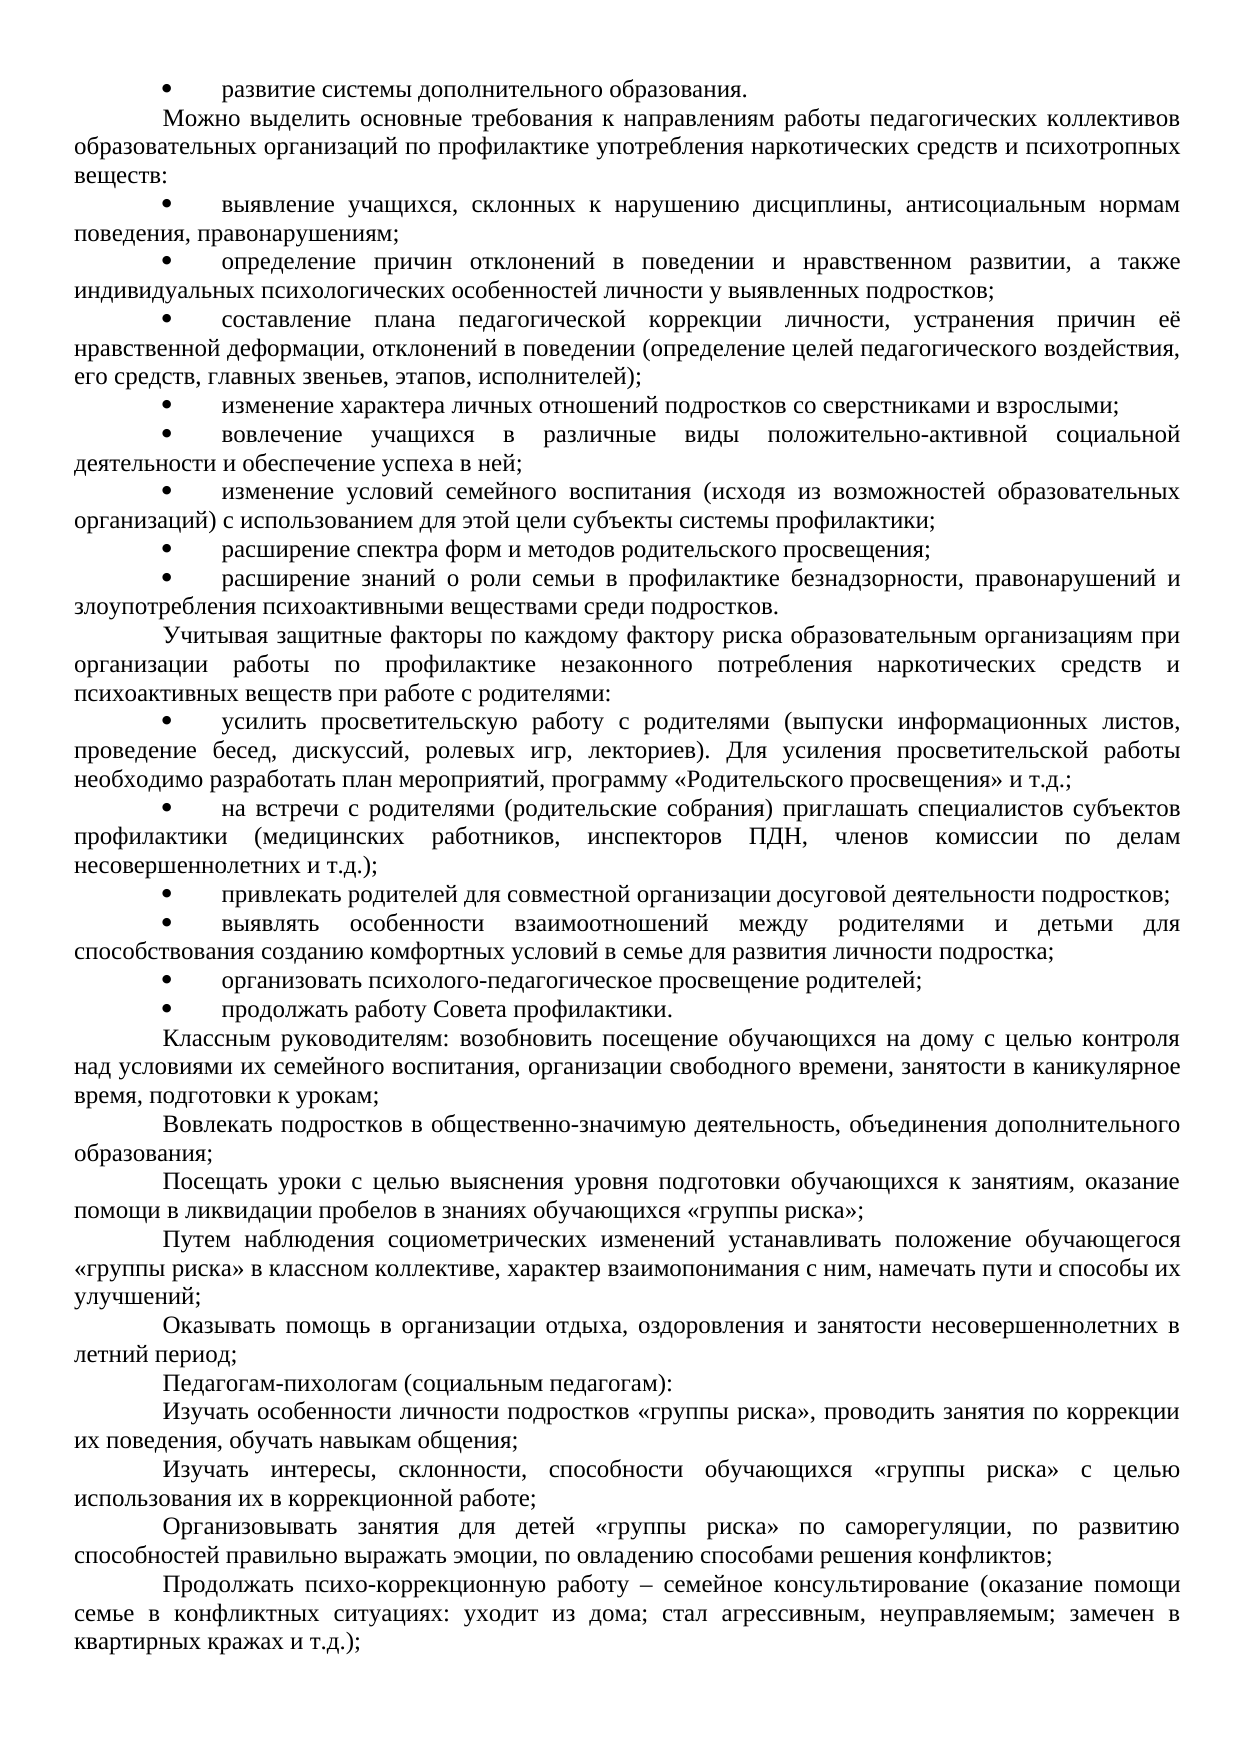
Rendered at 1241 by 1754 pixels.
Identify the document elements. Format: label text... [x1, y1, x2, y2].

list усилить просветительскую работу с родителями (выпуски информационных листов, проведение бесед, дискуссий, ролевых игр, лекториев). Для усиления просветительской работы необходимо разработать план мероприятий, программу «Родительского просвещения» и т.д.; [74, 706, 1181, 793]
text Изучать интересы, склонности, способности обучающихся «группы риска» с целью использования их в коррекционной работе; [74, 1454, 1181, 1511]
list выявлять особенности взаимоотношений между родителями и детьми для способствования созданию комфортных условий в семье для развития личности подростка; [74, 908, 1181, 965]
list изменение характера личных отношений подростков со сверстниками и взрослыми; [74, 390, 1181, 419]
list привлекать родителей для совместной организации досуговой деятельности подростков; [74, 879, 1181, 908]
list вовлечение учащихся в различные виды положительно-активной социальной деятельности и обеспечение успеха в ней; [74, 419, 1181, 476]
list выявление учащихся, склонных к нарушению дисциплины, антисоциальным нормам поведения, правонарушениям; [74, 189, 1181, 246]
list расширение знаний о роли семьи в профилактике безнадзорности, правонарушений и злоупотребления психоактивными веществами среди подростков. [74, 563, 1181, 620]
text Изучать особенности личности подростков «группы риска», проводить занятия по коррекции их поведения, обучать навыкам общения; [74, 1396, 1181, 1454]
text Вовлекать подростков в общественно-значимую деятельность, объединения дополнительного образования; [74, 1109, 1181, 1166]
text Продолжать психо-коррекционную работу – семейное консультирование (оказание помощи семье в конфликтных ситуациях: уходит из дома; стал агрессивным, неуправляемым; замечен в квартирных кражах и т.д.); [74, 1569, 1181, 1655]
text Посещать уроки с целью выяснения уровня подготовки обучающихся к занятиям, оказание помощи в ликвидации пробелов в знаниях обучающихся «группы риска»; [74, 1166, 1181, 1224]
list продолжать работу Совета профилактики. [74, 994, 1181, 1023]
list составление плана педагогической коррекции личности, устранения причин её нравственной деформации, отклонений в поведении (определение целей педагогического воздействия, его средств, главных звеньев, этапов, исполнителей); [74, 304, 1181, 390]
text Классным руководителям: возобновить посещение обучающихся на дому с целью контроля над условиями их семейного воспитания, организации свободного времени, занятости в каникулярное время, подготовки к урокам; [74, 1023, 1181, 1109]
list развитие системы дополнительного образования. [74, 74, 1181, 103]
text Организовывать занятия для детей «группы риска» по саморегуляции, по развитию способностей правильно выражать эмоции, по овладению способами решения конфликтов; [74, 1511, 1181, 1569]
text Педагогам-пихологам (социальным педагогам): [74, 1368, 1181, 1396]
list изменение условий семейного воспитания (исходя из возможностей образовательных организаций) с использованием для этой цели субъекты системы профилактики; [74, 476, 1181, 534]
text Можно выделить основные требования к направлениям работы педагогических коллективов образовательных организаций по профилактике употребления наркотических средств и психотропных веществ: [74, 103, 1181, 189]
list организовать психолого-педагогическое просвещение родителей; [74, 965, 1181, 994]
list определение причин отклонений в поведении и нравственном развитии, а также индивидуальных психологических особенностей личности у выявленных подростков; [74, 246, 1181, 304]
list на встречи с родителями (родительские собрания) приглашать специалистов субъектов профилактики (медицинских работников, инспекторов ПДН, членов комиссии по делам несовершеннолетних и т.д.); [74, 793, 1181, 879]
list расширение спектра форм и методов родительского просвещения; [74, 534, 1181, 563]
text Путем наблюдения социометрических изменений устанавливать положение обучающегося «группы риска» в классном коллективе, характер взаимопонимания с ним, намечать пути и способы их улучшений; [74, 1224, 1181, 1310]
text Учитывая защитные факторы по каждому фактору риска образовательным организациям при организации работы по профилактике незаконного потребления наркотических средств и психоактивных веществ при работе с родителями: [74, 620, 1181, 706]
text Оказывать помощь в организации отдыха, оздоровления и занятости несовершеннолетних в летний период; [74, 1310, 1181, 1368]
